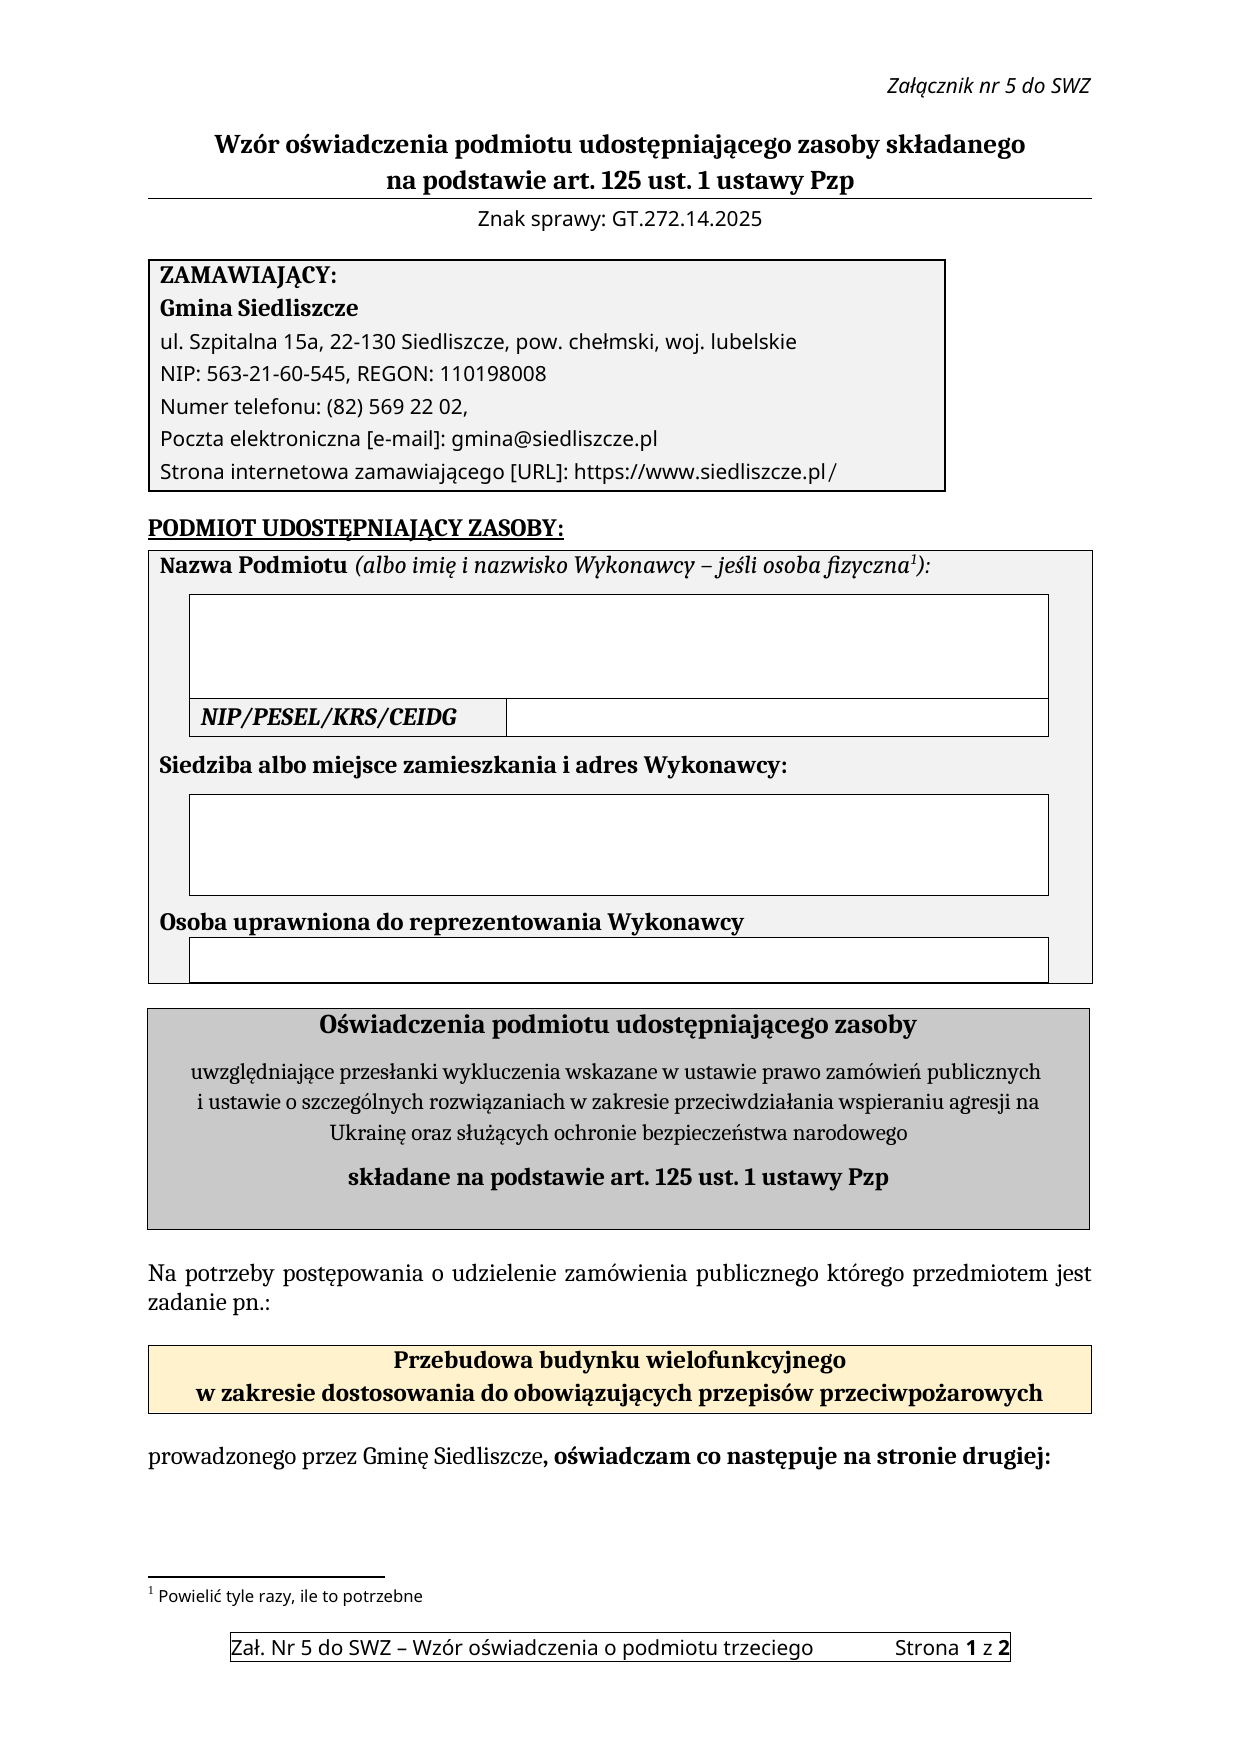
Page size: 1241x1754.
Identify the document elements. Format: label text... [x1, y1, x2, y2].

text Wzór oświadczenia podmiotu udostępniającego zasoby składanego [148, 129, 1092, 161]
table_header Nazwa Podmiotu (albo imię i nazwisko Wykonawcy – jeśli osoba fizyczna): Siedziba albo miejsce zamieszkania i adres Wykonawcy: Osoba uprawniona do reprezentowania Wykonawcy [149, 551, 1092, 983]
text PODMIOT UDOSTĘPNIAJĄCY ZASOBY: [148, 514, 1092, 543]
table_header Przebudowa budynku wielofunkcyjnego w zakresie dostosowania do obowiązujących przepisów przeciwpożarowych [149, 1346, 1091, 1412]
table_header Oświadczenia podmiotu udostępniającego zasoby uwzględniające przesłanki wykluczenia wskazane w ustawie prawo zamówień publicznych i ustawie o szczególnych rozwiązaniach w zakresie przeciwdziałania wspieraniu agresji na Ukrainę oraz służących ochronie bezpieczeństwa narodowego składane na podstawie art. 125 ust. 1 ustawy Pzp [148, 1009, 1089, 1229]
text prowadzonego przez Gminę Siedliszcze, oświadczam co następuje na stronie drugiej: [148, 1442, 1092, 1471]
text Na potrzeby postępowania o udzielenie zamówienia publicznego którego przedmiotem jest zadanie pn.: [148, 1259, 1092, 1317]
table_header ZAMAWIAJĄCY: Gmina Siedliszcze ul. Szpitalna 15a, 22-130 Siedliszcze, pow. chełmski, woj. lubelskie NIP: 563-21-60-545, REGON: 110198008 Numer telefonu: (82) 569 22 02, Poczta elektroniczna [e-mail]: gmina@siedliszcze.pl Strona internetowa zamawiającego [URL]: https://www.siedliszcze.pl/ [150, 261, 944, 490]
text Znak sprawy: GT.272.14.2025 [148, 204, 1092, 232]
text Załącznik nr 5 do SWZ [148, 71, 1092, 99]
text na podstawie art. 125 ust. 1 ustawy Pzp [148, 165, 1092, 198]
